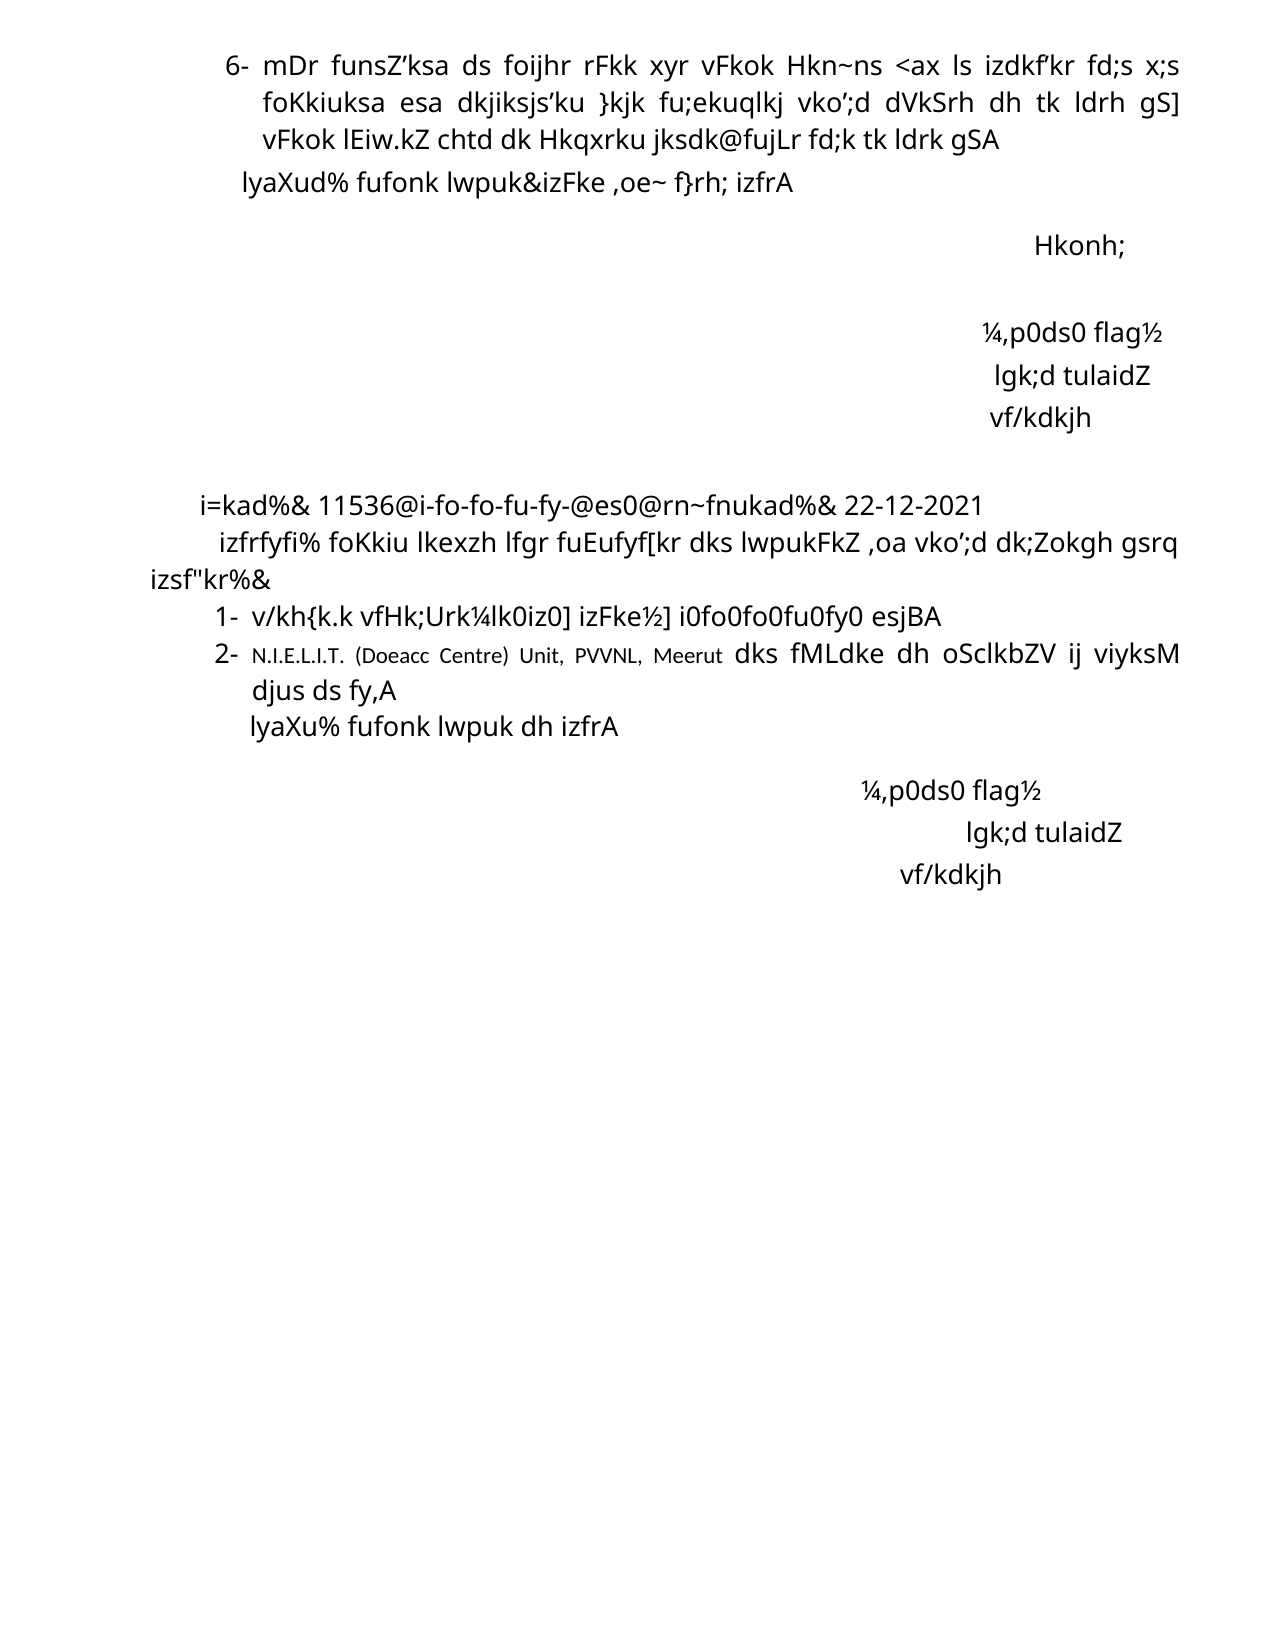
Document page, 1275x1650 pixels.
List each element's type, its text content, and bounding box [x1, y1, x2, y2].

list v/kh{k.k vfHk;Urk¼lk0iz0] izFke½] i0fo0fo0fu0fy0 esjBA [214, 597, 1181, 634]
list mDr funsZ’ksa ds foijhr rFkk xyr vFkok Hkn~ns <ax ls izdkf’kr fd;s x;s foKkiuksa esa dkjiksjs’ku }kjk fu;ekuqlkj vko’;d dVkSrh dh tk ldrh gS] vFkok lEiw.kZ chtd dk Hkqxrku jksdk@fujLr fd;k tk ldrk gSA [225, 47, 1181, 157]
text lgk;d tulaidZ vf/kdkjh [900, 813, 1181, 893]
text Hkonh; [825, 226, 1181, 263]
text ¼,p0ds0 flag½ [150, 771, 1181, 808]
text izfrfyfi% foKkiu lkexzh lfgr fuEufyf[kr dks lwpukFkZ ,oa vko’;d dk;Zokgh gsrq izsf"kr%& [150, 523, 1181, 597]
text lyaXu% fufonk lwpuk dh izfrA [214, 708, 1201, 745]
text lyaXud% fufonk lwpuk&izFke ,oe~ f}rh; izfrA [150, 163, 1181, 200]
text i=kad%& 11536@i-fo-fo-fu-fy-@es0@rn~fnukad%& 22-12-2021 [150, 487, 1181, 523]
list N.I.E.L.I.T. (Doeacc Centre) Unit, PVVNL, Meerut dks fMLdke dh oSclkbZV ij viyksM djus ds fy,A [214, 634, 1181, 708]
text lgk;d tulaidZ vf/kdkjh [900, 356, 1181, 435]
text ¼,p0ds0 flag½ [900, 314, 1181, 351]
